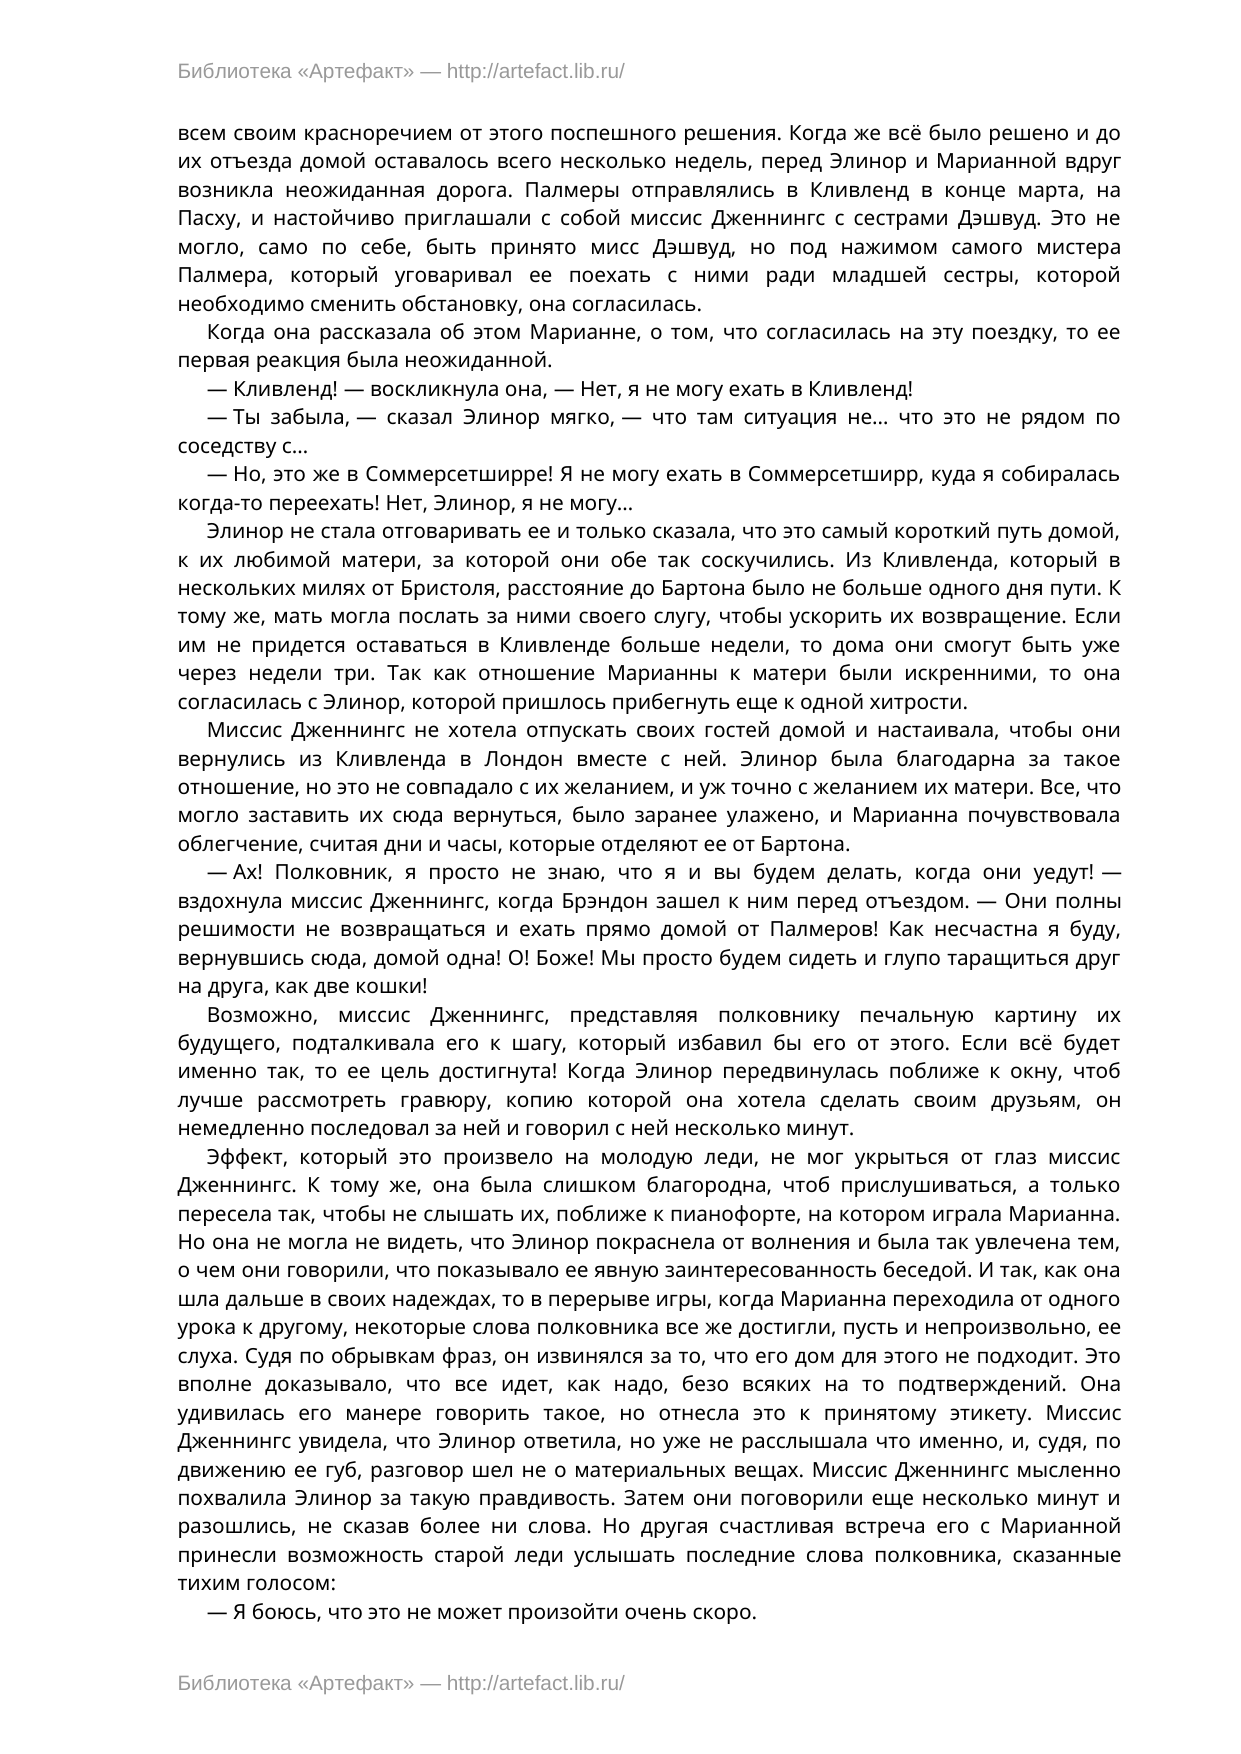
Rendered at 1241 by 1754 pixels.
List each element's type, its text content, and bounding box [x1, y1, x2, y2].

text — Ах! Полковник, я просто не знаю, что я и вы будем делать, когда они уедут! — вздохнула миссис Дженнингс, когда Брэндон зашел к ним перед отъездом. — Они полны решимости не возвращаться и ехать прямо домой от Палмеров! Как несчастна я буду, вернувшись сюда, домой одна! О! Боже! Мы просто будем сидеть и глупо таращиться друг на друга, как две кошки! [177, 857, 1122, 1000]
text Элинор не стала отговаривать ее и только сказала, что это самый короткий путь домой, к их любимой матери, за которой они обе так соскучились. Из Кливленда, который в нескольких милях от Бристоля, расстояние до Бартона было не больше одного дня пути. К тому же, мать могла послать за ними своего слугу, чтобы ускорить их возвращение. Если им не придется оставаться в Кливленде больше недели, то дома они смогут быть уже через недели три. Так как отношение Марианны к матери были искренними, то она согласилась с Элинор, которой пришлось прибегнуть еще к одной хитрости. [177, 516, 1122, 715]
text — Кливленд! — воскликнула она, — Нет, я не могу ехать в Кливленд! [177, 374, 1122, 402]
text — Я боюсь, что это не может произойти очень скоро. [177, 1597, 1122, 1625]
text Когда она рассказала об этом Марианне, о том, что согласилась на эту поездку, то ее первая реакция была неожиданной. [177, 317, 1122, 374]
text Эффект, который это произвело на молодую леди, не мог укрыться от глаз миссис Дженнингс. К тому же, она была слишком благородна, чтоб прислушиваться, а только пересела так, чтобы не слышать их, поближе к пианофорте, на котором играла Марианна. Но она не могла не видеть, что Элинор покраснела от волнения и была так увлечена тем, о чем они говорили, что показывало ее явную заинтересованность беседой. И так, как она шла дальше в своих надеждах, то в перерыве игры, когда Марианна переходила от одного урока к другому, некоторые слова полковника все же достигли, пусть и непроизвольно, ее слуха. Судя по обрывкам фраз, он извинялся за то, что его дом для этого не подходит. Это вполне доказывало, что все идет, как надо, безо всяких на то подтверждений. Она удивилась его манере говорить такое, но отнесла это к принятому этикету. Миссис Дженнингс увидела, что Элинор ответила, но уже не расслышала что именно, и, судя, по движению ее губ, разговор шел не о материальных вещах. Миссис Дженнингс мысленно похвалила Элинор за такую правдивость. Затем они поговорили еще несколько минут и разошлись, не сказав более ни слова. Но другая счастливая встреча его с Марианной принесли возможность старой леди услышать последние слова полковника, сказанные тихим голосом: [177, 1142, 1122, 1597]
text Миссис Дженнингс не хотела отпускать своих гостей домой и настаивала, чтобы они вернулись из Кливленда в Лондон вместе с ней. Элинор была благодарна за такое отношение, но это не совпадало с их желанием, и уж точно с желанием их матери. Все, что могло заставить их сюда вернуться, было заранее улажено, и Марианна почувствовала облегчение, считая дни и часы, которые отделяют ее от Бартона. [177, 715, 1122, 857]
text — Но, это же в Соммерсетширре! Я не могу ехать в Соммерсетширр, куда я собиралась когда-то переехать! Нет, Элинор, я не могу… [177, 459, 1122, 516]
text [177, 118, 1122, 317]
text Возможно, миссис Дженнингс, представляя полковнику печальную картину их будущего, подталкивала его к шагу, который избавил бы его от этого. Если всё будет именно так, то ее цель достигнута! Когда Элинор передвинулась поближе к окну, чтоб лучше рассмотреть гравюру, копию которой она хотела сделать своим друзьям, он немедленно последовал за ней и говорил с ней несколько минут. [177, 1000, 1122, 1142]
text — Ты забыла, — сказал Элинор мягко, — что там ситуация не… что это не рядом по соседству с… [177, 402, 1122, 459]
